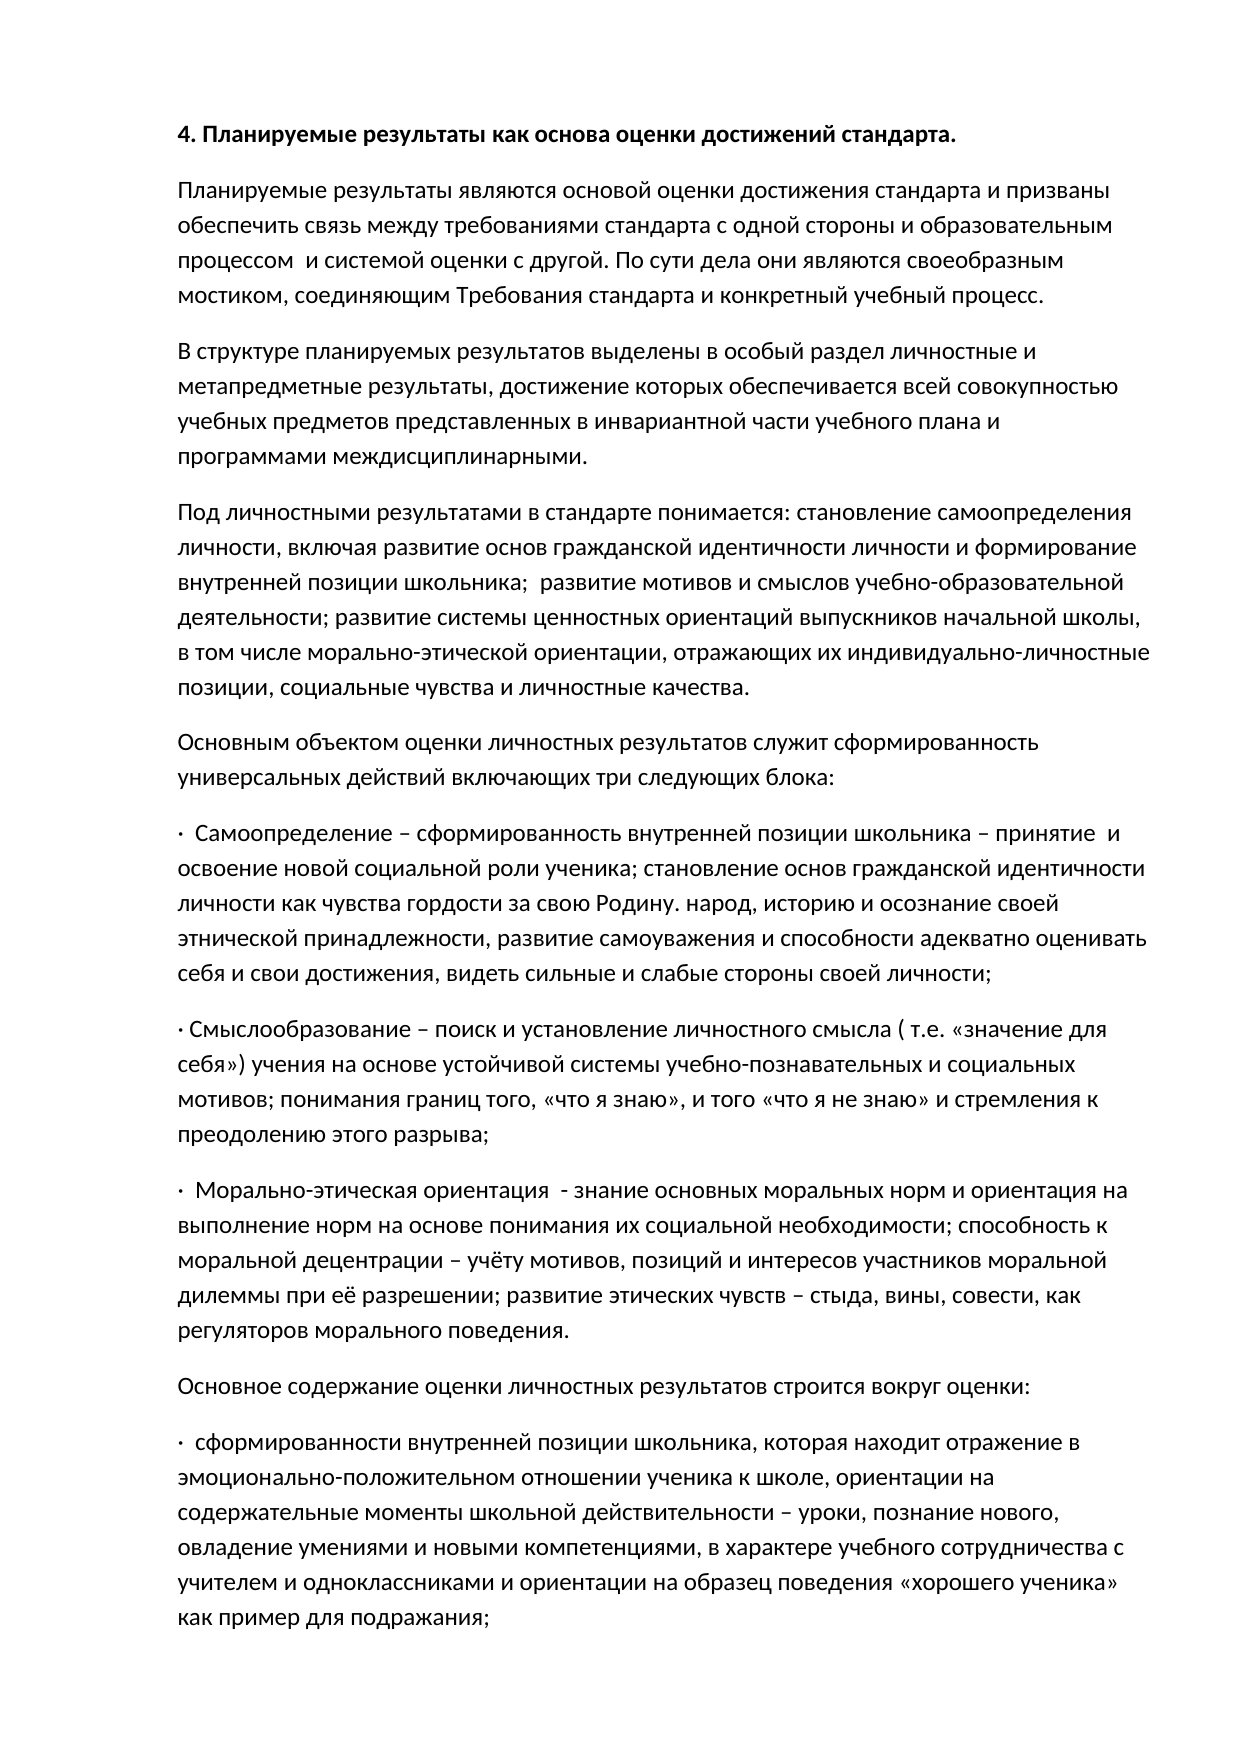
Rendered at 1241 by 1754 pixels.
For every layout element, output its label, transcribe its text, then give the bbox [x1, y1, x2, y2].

text Основное содержание оценки личностных результатов строится вокруг оценки: [177, 1370, 1152, 1400]
text · Морально-этическая ориентация - знание основных моральных норм и ориентация на выполнение норм на основе понимания их социальной необходимости; способность к моральной децентрации – учёту мотивов, позиций и интересов участников моральной дилеммы при её разрешении; развитие этических чувств – стыда, вины, совести, как регуляторов морального поведения. [177, 1174, 1152, 1344]
text Планируемые результаты являются основой оценки достижения стандарта и призваны обеспечить связь между требованиями стандарта с одной стороны и образовательным процессом и системой оценки с другой. По сути дела они являются своеобразным мостиком, соединяющим Требования стандарта и конкретный учебный процесс. [177, 174, 1152, 309]
text 4. Планируемые результаты как основа оценки достижений стандарта. [177, 118, 1152, 149]
text Под личностными результатами в стандарте понимается: становление самоопределения личности, включая развитие основ гражданской идентичности личности и формирование внутренней позиции школьника; развитие мотивов и смыслов учебно-образовательной деятельности; развитие системы ценностных ориентаций выпускников начальной школы, в том числе морально-этической ориентации, отражающих их индивидуально-личностные позиции, социальные чувства и личностные качества. [177, 496, 1152, 701]
text Основным объектом оценки личностных результатов служит сформированность универсальных действий включающих три следующих блока: [177, 726, 1152, 792]
text · Самоопределение – сформированность внутренней позиции школьника – принятие и освоение новой социальной роли ученика; становление основ гражданской идентичности личности как чувства гордости за свою Родину. народ, историю и осознание своей этнической принадлежности, развитие самоуважения и способности адекватно оценивать себя и свои достижения, видеть сильные и слабые стороны своей личности; [177, 817, 1152, 988]
text · сформированности внутренней позиции школьника, которая находит отражение в эмоционально-положительном отношении ученика к школе, ориентации на содержательные моменты школьной действительности – уроки, познание нового, овладение умениями и новыми компетенциями, в характере учебного сотрудничества с учителем и одноклассниками и ориентации на образец поведения «хорошего ученика» как пример для подражания; [177, 1426, 1152, 1631]
text В структуре планируемых результатов выделены в особый раздел личностные и метапредметные результаты, достижение которых обеспечивается всей совокупностью учебных предметов представленных в инвариантной части учебного плана и программами междисциплинарными. [177, 335, 1152, 470]
text · Смыслообразование – поиск и установление личностного смысла ( т.е. «значение для себя») учения на основе устойчивой системы учебно-познавательных и социальных мотивов; понимания границ того, «что я знаю», и того «что я не знаю» и стремления к преодолению этого разрыва; [177, 1013, 1152, 1149]
